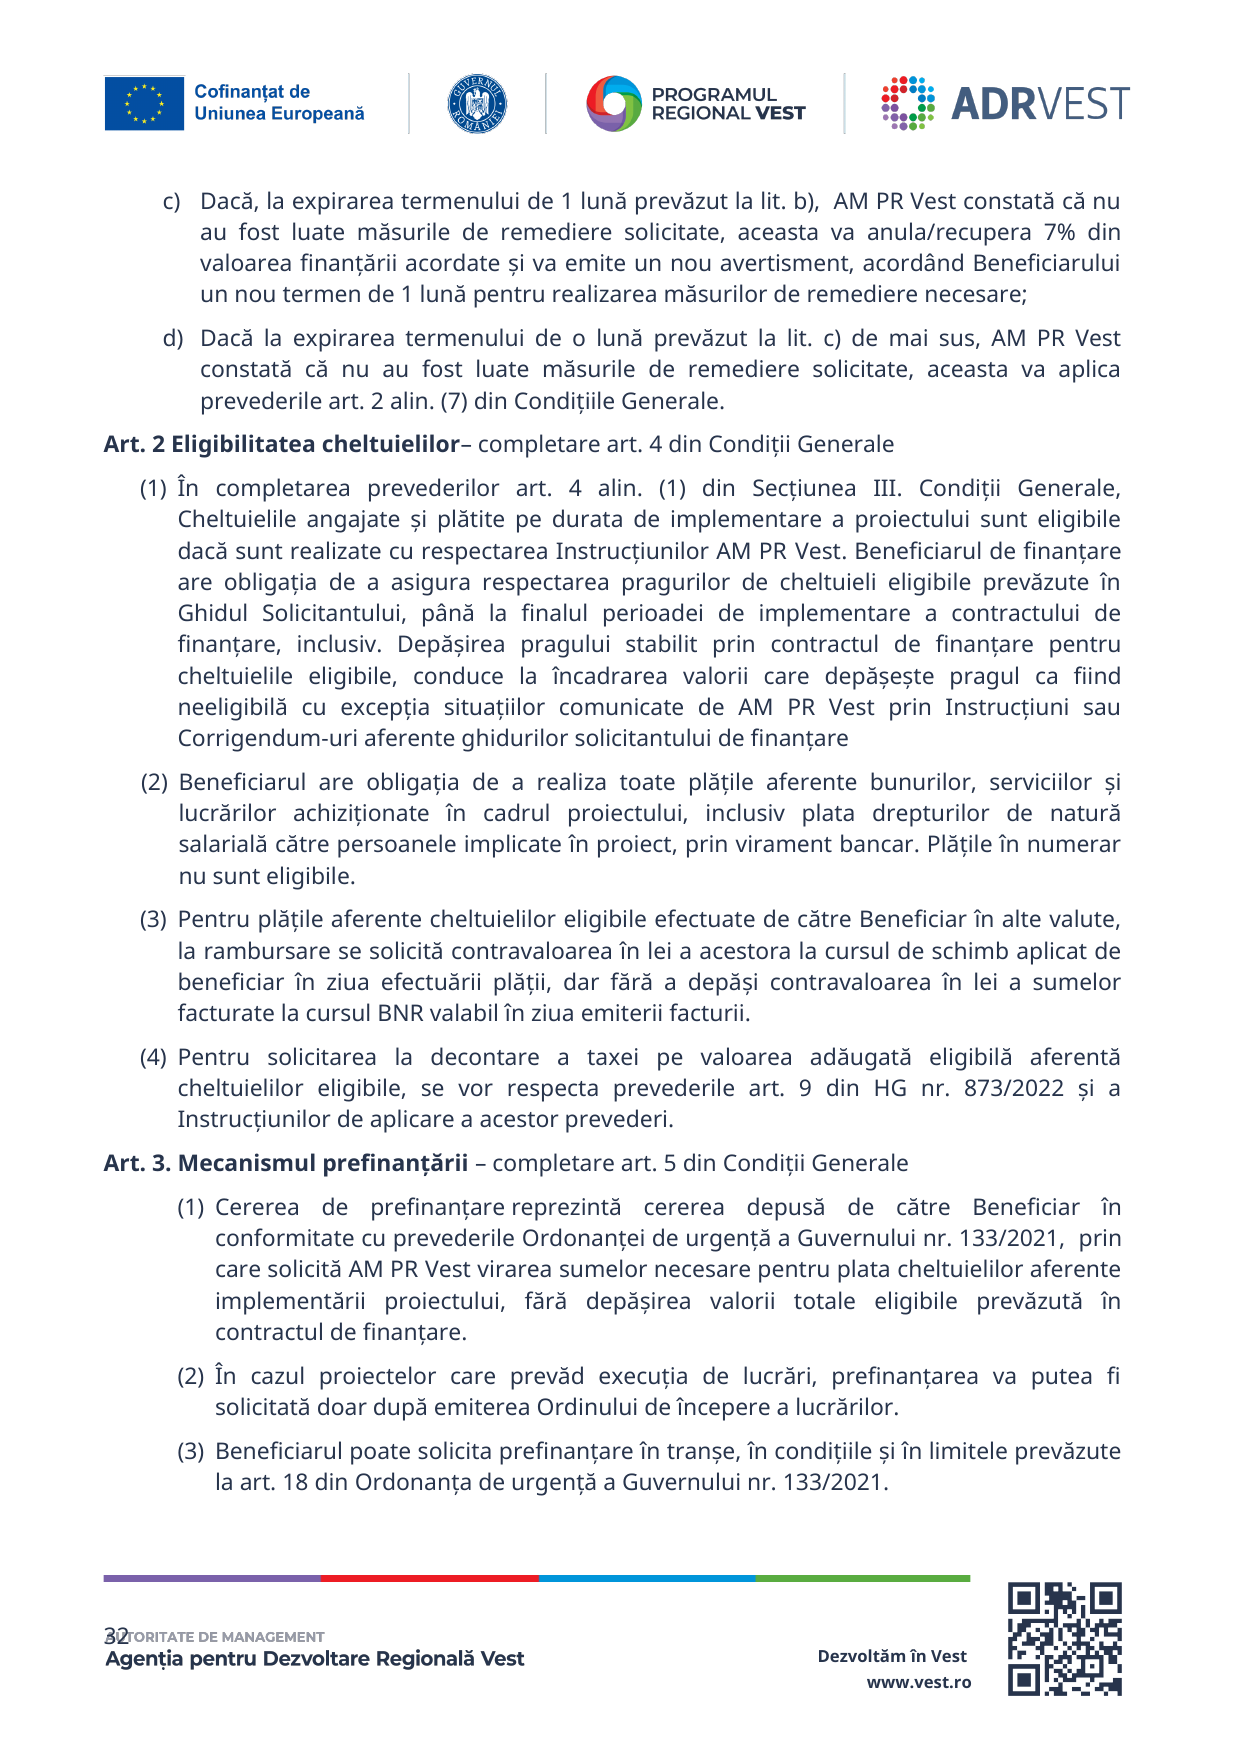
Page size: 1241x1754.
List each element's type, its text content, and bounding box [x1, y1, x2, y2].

list Dacă la expirarea termenului de o lună prevăzut la lit. c) de mai sus, AM PR Vest constată că nu au fost luate măsurile de remediere solicitate, aceasta va aplica prevederile art. 2 alin. (7) din Condițiile Generale. [162, 322, 1122, 416]
picture [103, 73, 1131, 134]
list Dacă, la expirarea termenului de 1 lună prevăzut la lit. b), AM PR Vest constată că nu au fost luate măsurile de remediere solicitate, aceasta va anula/recupera 7% din valoarea finanțării acordate și va emite un nou avertisment, acordând Beneficiarului un nou termen de 1 lună pentru realizarea măsurilor de remediere necesare; [162, 184, 1122, 309]
picture [1000, 1574, 1131, 1705]
text Art. 2 Eligibilitatea cheltuielilor– completare art. 4 din Condiții Generale [103, 428, 1122, 459]
list Beneficiarul poate solicita prefinanțare în tranșe, în condițiile și în limitele prevăzute la art. 18 din Ordonanţa de urgenţă a Guvernului nr. 133/2021. [177, 1434, 1122, 1497]
list În cazul proiectelor care prevăd execuția de lucrări, prefinanțarea va putea fi solicitată doar după emiterea Ordinului de începere a lucrărilor. [177, 1359, 1122, 1422]
list Beneficiarul are obligația de a realiza toate plățile aferente bunurilor, serviciilor și lucrărilor achiziționate în cadrul proiectului, inclusiv plata drepturilor de natură salarială către persoanele implicate în proiect, prin virament bancar. Plățile în numerar nu sunt eligibile. [141, 766, 1122, 891]
list Pentru plăţile aferente cheltuielilor eligibile efectuate de către Beneficiar în alte valute, la rambursare se solicită contravaloarea în lei a acestora la cursul de schimb aplicat de beneficiar în ziua efectuării plăţii, dar fără a depăşi contravaloarea în lei a sumelor facturate la cursul BNR valabil în ziua emiterii facturii. [140, 903, 1122, 1028]
text Art. 3. Mecanismul prefinanţării – completare art. 5 din Condiții Generale [103, 1147, 1122, 1178]
list În completarea prevederilor art. 4 alin. (1) din Secțiunea III. Condiții Generale, Cheltuielile angajate şi plătite pe durata de implementare a proiectului sunt eligibile dacă sunt realizate cu respectarea Instrucțiunilor AM PR Vest. Beneficiarul de finanțare are obligația de a asigura respectarea pragurilor de cheltuieli eligibile prevăzute în Ghidul Solicitantului, până la finalul perioadei de implementare a contractului de finanțare, inclusiv. Depășirea pragului stabilit prin contractul de finanțare pentru cheltuielile eligibile, conduce la încadrarea valorii care depășește pragul ca fiind neeligibilă cu excepția situațiilor comunicate de AM PR Vest prin Instrucțiuni sau Corrigendum-uri aferente ghidurilor solicitantului de finanțare [140, 472, 1122, 753]
list Cererea de prefinanțare reprezintă cererea depusă de către Beneficiar în conformitate cu prevederile Ordonanţei de urgenţă a Guvernului nr. 133/2021, prin care solicită AM PR Vest virarea sumelor necesare pentru plata cheltuielilor aferente implementării proiectului, fără depășirea valorii totale eligibile prevăzută în contractul de finanțare. [177, 1191, 1122, 1347]
list Pentru solicitarea la decontare a taxei pe valoarea adăugată eligibilă aferentă cheltuielilor eligibile, se vor respecta prevederile art. 9 din HG nr. 873/2022 și a Instrucțiunilor de aplicare a acestor prevederi. [140, 1041, 1122, 1134]
